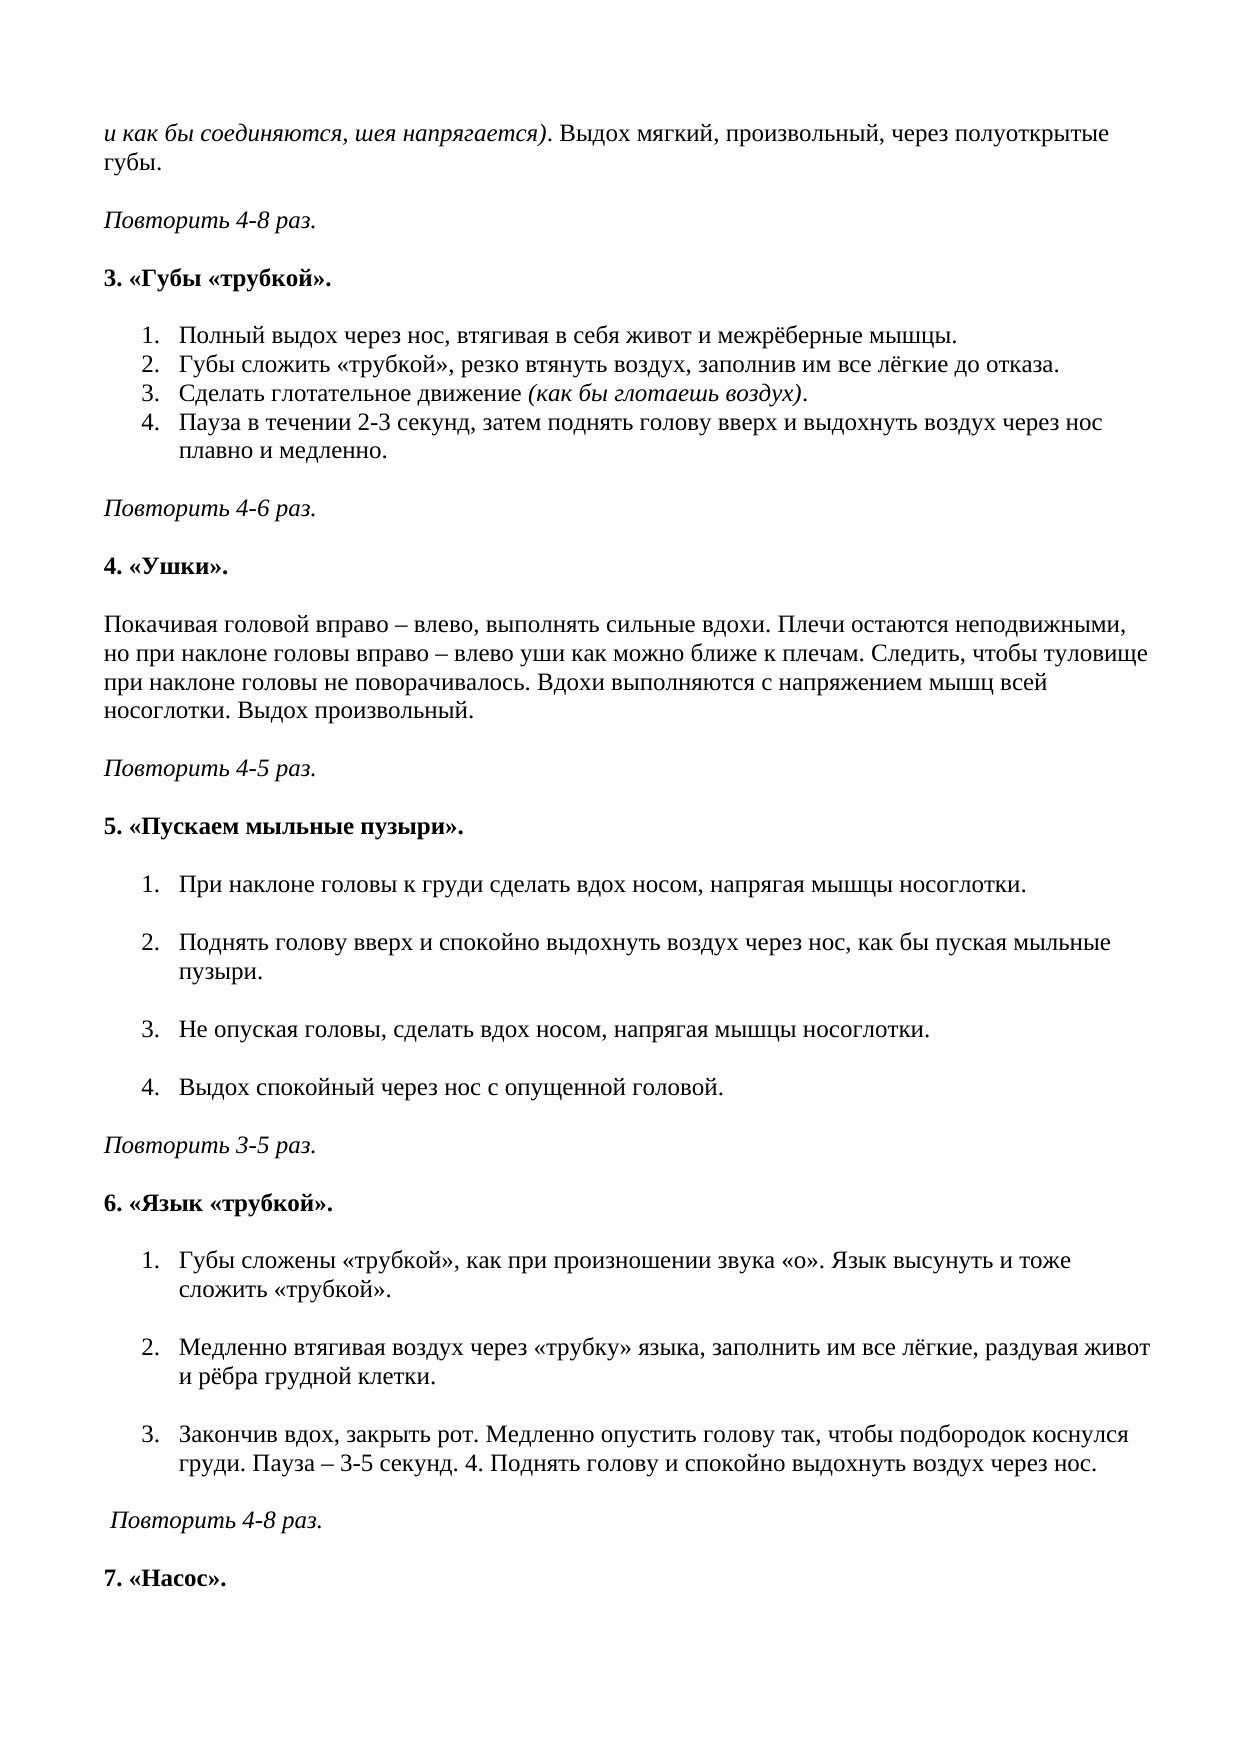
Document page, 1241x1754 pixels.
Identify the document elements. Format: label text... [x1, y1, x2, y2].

list Губы сложены «трубкой», как при произношении звука «о». Язык высунуть и тоже сложить «трубкой». [141, 1246, 1152, 1303]
list Закончив вдох, закрыть рот. Медленно опустить голову так, чтобы подбородок коснулся груди. Пауза – 3-5 секунд. 4. Поднять голову и спокойно выдохнуть воздух через нос. [141, 1419, 1152, 1476]
text Повторить 3-5 раз. [103, 1130, 1152, 1158]
list При наклоне головы к груди сделать вдох носом, напрягая мышцы носоглотки. [141, 869, 1152, 898]
text 4. «Ушки». [103, 551, 1152, 580]
text 7. «Насос». [103, 1563, 1152, 1592]
list Выдох спокойный через нос с опущенной головой. [141, 1072, 1152, 1101]
list Губы сложить «трубкой», резко втянуть воздух, заполнив им все лёгкие до отказа. [141, 349, 1152, 378]
list Сделать глотательное движение (как бы глотаешь воздух). [141, 378, 1152, 407]
text 3. «Губы «трубкой». [103, 263, 1152, 291]
text 5. «Пускаем мыльные пузыри». [103, 811, 1152, 840]
text Повторить 4-6 раз. [103, 493, 1152, 522]
list Медленно втягивая воздух через «трубку» языка, заполнить им все лёгкие, раздувая живот и рёбра грудной клетки. [141, 1332, 1152, 1390]
list Поднять голову вверх и спокойно выдохнуть воздух через нос, как бы пуская мыльные пузыри. [141, 927, 1152, 985]
list Не опуская головы, сделать вдох носом, напрягая мышцы носоглотки. [141, 1014, 1152, 1043]
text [103, 118, 1152, 176]
text 6. «Язык «трубкой». [103, 1188, 1152, 1216]
text Повторить 4-8 раз. [103, 205, 1152, 233]
text Покачивая головой вправо – влево, выполнять сильные вдохи. Плечи остаются неподвижными, но при наклоне головы вправо – влево уши как можно ближе к плечам. Следить, чтобы туловище при наклоне головы не поворачивалось. Вдохи выполняются с напряжением мышц всей носоглотки. Выдох произвольный. [103, 609, 1152, 724]
text Повторить 4-5 раз. [103, 753, 1152, 782]
list Полный выдох через нос, втягивая в себя живот и межрёберные мышцы. [141, 321, 1152, 349]
list Пауза в течении 2-3 секунд, затем поднять голову вверх и выдохнуть воздух через нос плавно и медленно. [141, 407, 1152, 464]
text Повторить 4-8 раз. [103, 1506, 1152, 1534]
